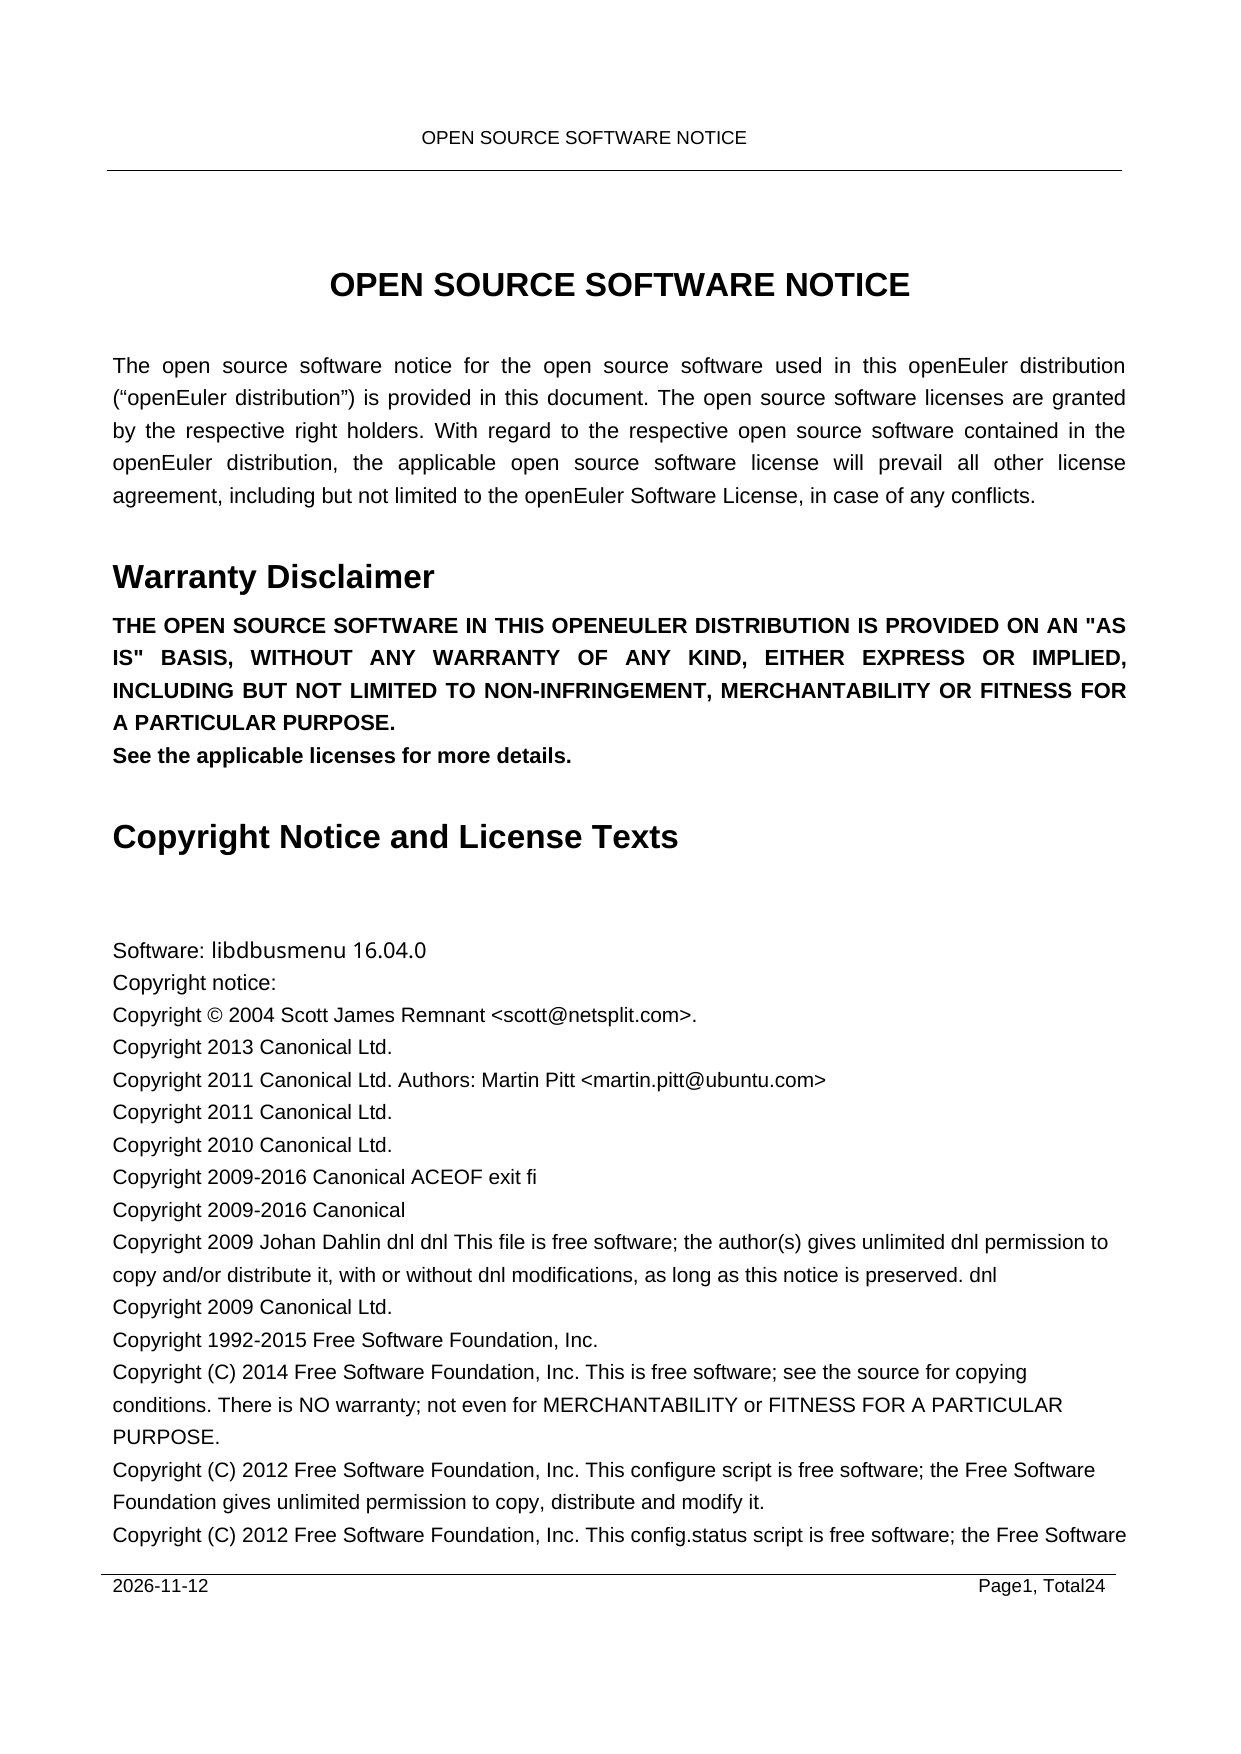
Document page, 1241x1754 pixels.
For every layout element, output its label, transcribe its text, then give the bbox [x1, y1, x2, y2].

text Copyright 2013 Canonical Ltd. [112, 1031, 1128, 1063]
text Copyright notice: [112, 966, 1128, 998]
text OPEN SOURCE SOFTWARE NOTICE [112, 251, 1128, 316]
text The open source software notice for the open source software used in this openEuler distribution (“openEuler distribution”) is provided in this document. The open source software licenses are granted by the respective right holders. With regard to the respective open source software contained in the openEuler distribution, the applicable open source software license will prevail all other license agreement, including but not limited to the openEuler Software License, in case of any conflicts. [112, 349, 1128, 511]
text Copyright 1992-2015 Free Software Foundation, Inc. [112, 1323, 1128, 1356]
text Copyright (C) 2012 Free Software Foundation, Inc. This configure script is free software; the Free Software Foundation gives unlimited permission to copy, distribute and modify it. [112, 1453, 1128, 1518]
text Copyright Notice and License Texts [112, 804, 1128, 869]
text Copyright 2009 Canonical Ltd. [112, 1291, 1128, 1323]
text Copyright (C) 2014 Free Software Foundation, Inc. This is free software; see the source for copying conditions. There is NO warranty; not even for MERCHANTABILITY or FITNESS FOR A PARTICULAR PURPOSE. [112, 1356, 1128, 1453]
text Copyright 2011 Canonical Ltd. [112, 1096, 1128, 1128]
text Copyright 2010 Canonical Ltd. [112, 1128, 1128, 1161]
text Copyright 2009 Johan Dahlin dnl dnl This file is free software; the author(s) gives unlimited dnl permission to copy and/or distribute it, with or without dnl modifications, as long as this notice is preserved. dnl [112, 1226, 1128, 1291]
text Warranty Disclaimer [112, 544, 1128, 609]
text Copyright © 2004 Scott James Remnant <scott@netsplit.com>. [112, 998, 1128, 1031]
text THE OPEN SOURCE SOFTWARE IN THIS OPENEULER DISTRIBUTION IS PROVIDED ON AN "AS IS" BASIS, WITHOUT ANY WARRANTY OF ANY KIND, EITHER EXPRESS OR IMPLIED, INCLUDING BUT NOT LIMITED TO NON-INFRINGEMENT, MERCHANTABILITY OR FITNESS FOR A PARTICULAR PURPOSE. See the applicable licenses for more details. [112, 609, 1128, 771]
text Copyright 2009-2016 Canonical ACEOF exit fi [112, 1161, 1128, 1193]
text Copyright 2009-2016 Canonical [112, 1193, 1128, 1226]
text Software: libdbusmenu 16.04.0 [112, 933, 1128, 966]
text Copyright 2011 Canonical Ltd. Authors: Martin Pitt <martin.pitt@ubuntu.com> [112, 1063, 1128, 1096]
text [112, 1518, 1128, 1551]
